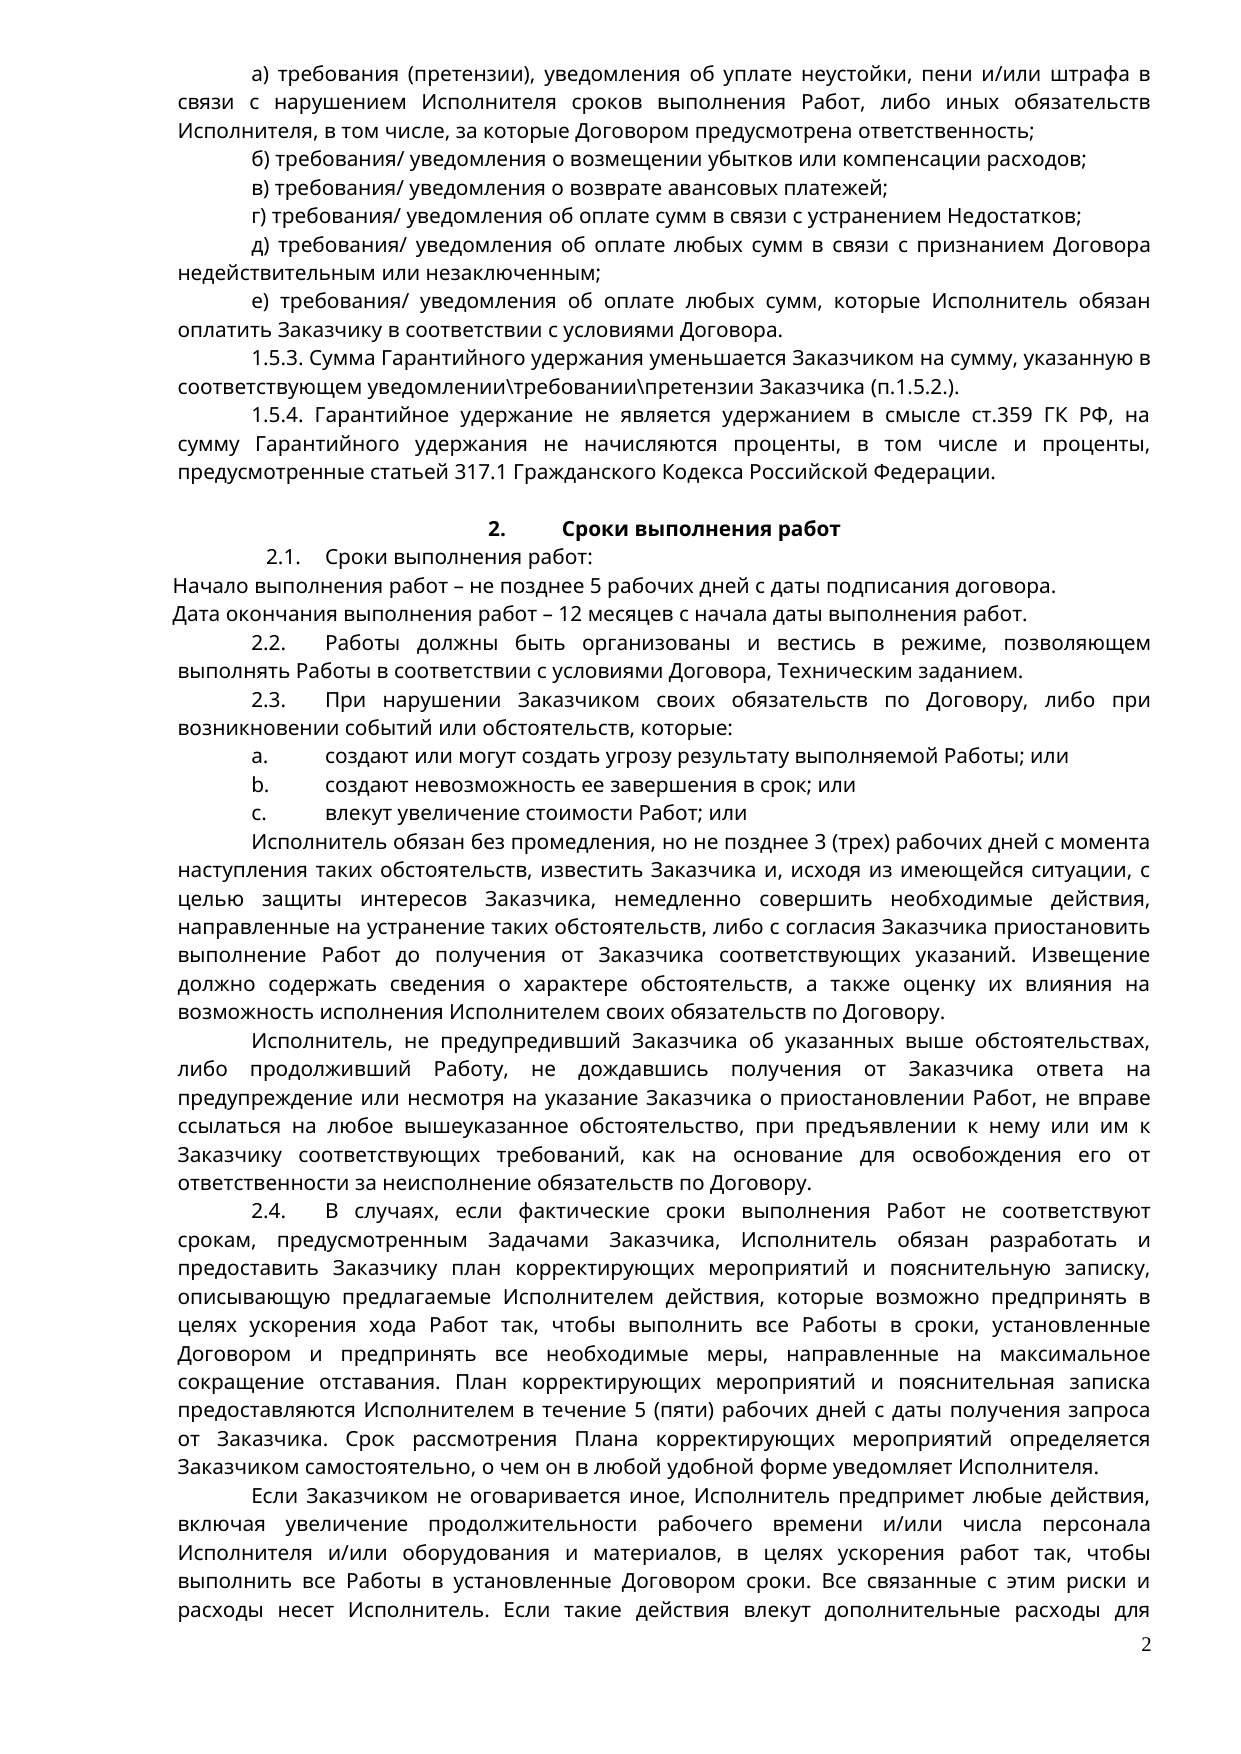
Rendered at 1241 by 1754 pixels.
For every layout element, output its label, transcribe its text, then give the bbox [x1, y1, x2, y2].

text д) требования/ уведомления об оплате любых сумм в связи с признанием Договора недействительным или незаключенным; [177, 230, 1152, 287]
list Начало выполнения работ – не позднее 5 рабочих дней с даты подписания договора. [172, 571, 1152, 599]
list В случаях, если фактические сроки выполнения Работ не соответствуют срокам, предусмотренным Задачами Заказчика, Исполнитель обязан разработать и предоставить Заказчику план корректирующих мероприятий и пояснительную записку, описывающую предлагаемые Исполнителем действия, которые возможно предпринять в целях ускорения хода Работ так, чтобы выполнить все Работы в сроки, установленные Договором и предпринять все необходимые меры, направленные на максимальное сокращение отставания. План корректирующих мероприятий и пояснительная записка предоставляются Исполнителем в течение 5 (пяти) рабочих дней с даты получения запроса от Заказчика. Срок рассмотрения Плана корректирующих мероприятий определяется Заказчиком самостоятельно, о чем он в любой удобной форме уведомляет Исполнителя. [177, 1197, 1152, 1481]
list При нарушении Заказчиком своих обязательств по Договору, либо при возникновении событий или обстоятельств, которые: [177, 685, 1152, 742]
list создают невозможность ее завершения в срок; или [177, 770, 1152, 798]
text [177, 1481, 1152, 1623]
list создают или могут создать угрозу результату выполняемой Работы; или [177, 742, 1152, 770]
list Дата окончания выполнения работ – 12 месяцев с начала даты выполнения работ. [172, 599, 1152, 628]
text б) требования/ уведомления о возмещении убытков или компенсации расходов; [177, 144, 1152, 173]
text Исполнитель, не предупредивший Заказчика об указанных выше обстоятельствах, либо продолживший Работу, не дождавшись получения от Заказчика ответа на предупреждение или несмотря на указание Заказчика о приостановлении Работ, не вправе ссылаться на любое вышеуказанное обстоятельство, при предъявлении к нему или им к Заказчику соответствующих требований, как на основание для освобождения его от ответственности за неисполнение обязательств по Договору. [177, 1026, 1152, 1197]
text а) требования (претензии), уведомления об уплате неустойки, пени и/или штрафа в связи с нарушением Исполнителя сроков выполнения Работ, либо иных обязательств Исполнителя, в том числе, за которые Договором предусмотрена ответственность; [177, 59, 1152, 144]
list Исполнитель обязан без промедления, но не позднее 3 (трех) рабочих дней с момента наступления таких обстоятельств, известить Заказчика и, исходя из имеющейся ситуации, с целью защиты интересов Заказчика, немедленно совершить необходимые действия, направленные на устранение таких обстоятельств, либо с согласия Заказчика приостановить выполнение Работ до получения от Заказчика соответствующих указаний. Извещение должно содержать сведения о характере обстоятельств, а также оценку их влияния на возможность исполнения Исполнителем своих обязательств по Договору. [177, 827, 1152, 1026]
list Сроки выполнения работ [177, 514, 1152, 542]
text 1.5.4. Гарантийное удержание не является удержанием в смысле ст.359 ГК РФ, на сумму Гарантийного удержания не начисляются проценты, в том числе и проценты, предусмотренные статьей 317.1 Гражданского Кодекса Российской Федерации. [177, 400, 1152, 486]
list Работы должны быть организованы и вестись в режиме, позволяющем выполнять Работы в соответствии с условиями Договора, Техническим заданием. [177, 628, 1152, 685]
list Сроки выполнения работ: [266, 542, 1152, 571]
text е) требования/ уведомления об оплате любых сумм, которые Исполнитель обязан оплатить Заказчику в соответствии с условиями Договора. [177, 287, 1152, 343]
text в) требования/ уведомления о возврате авансовых платежей; [177, 173, 1152, 201]
list влекут увеличение стоимости Работ; или [177, 798, 1152, 827]
text 1.5.3. Сумма Гарантийного удержания уменьшается Заказчиком на сумму, указанную в соответствующем уведомлении\требовании\претензии Заказчика (п.1.5.2.). [177, 343, 1152, 400]
text г) требования/ уведомления об оплате сумм в связи с устранением Недостатков; [177, 201, 1152, 230]
